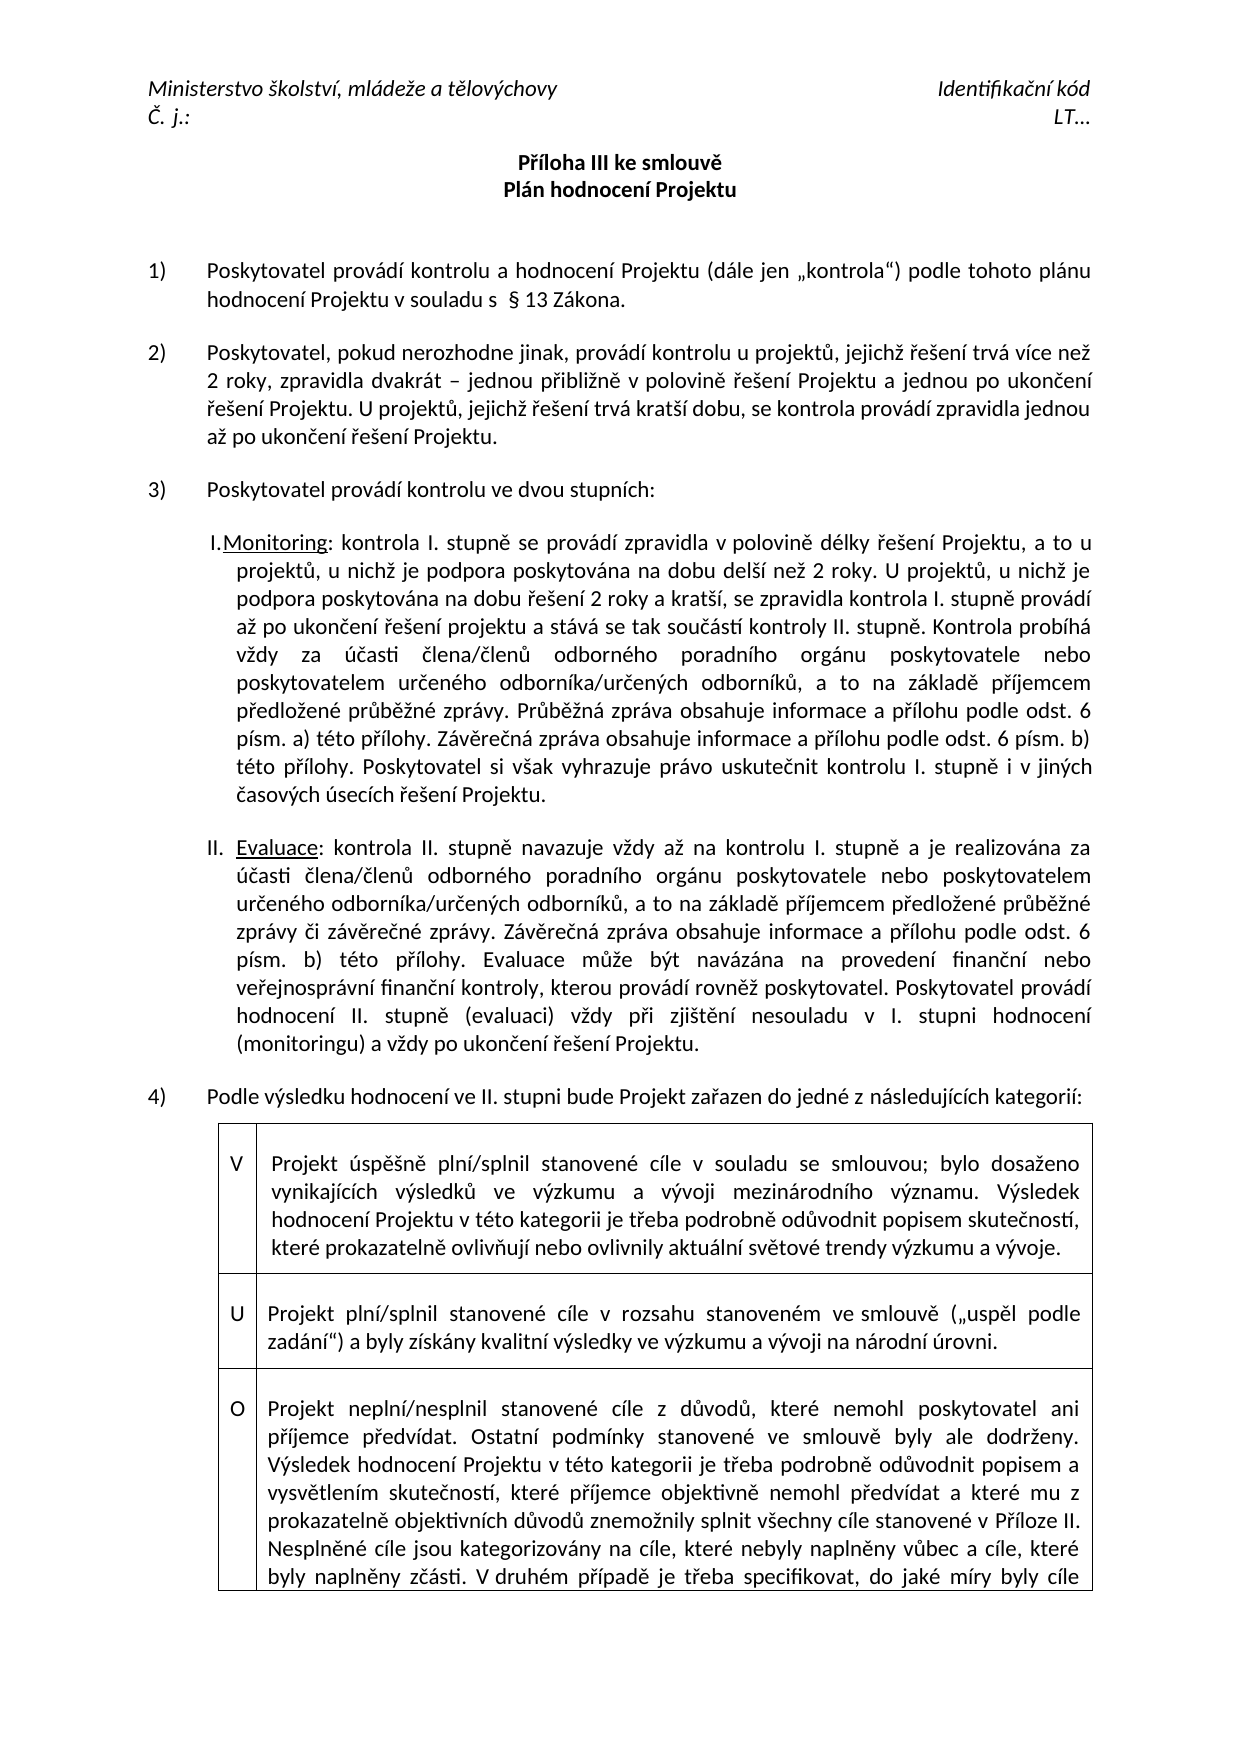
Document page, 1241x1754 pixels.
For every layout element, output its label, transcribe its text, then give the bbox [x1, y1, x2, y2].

text Příloha III ke smlouvě [148, 148, 1093, 176]
table_cell O [219, 1369, 256, 1590]
list Poskytovatel provádí kontrolu ve dvou stupních: [148, 475, 1093, 503]
table_header Projekt úspěšně plní/splnil stanovené cíle v souladu se smlouvou; bylo dosaženo vynikajících výsledků ve výzkumu a vývoji mezinárodního významu. Výsledek hodnocení Projektu v této kategorii je třeba podrobně odůvodnit popisem skutečností, které prokazatelně ovlivňují nebo ovlivnily aktuální světové trendy výzkumu a vývoje. [257, 1124, 1092, 1273]
list Poskytovatel provádí kontrolu a hodnocení Projektu (dále jen „kontrola“) podle tohoto plánu hodnocení Projektu v souladu s § 13 Zákona. [148, 257, 1093, 313]
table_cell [257, 1369, 1092, 1590]
text Plán hodnocení Projektu [148, 176, 1093, 204]
table_cell Projekt plní/splnil stanovené cíle v rozsahu stanoveném ve smlouvě („uspěl podle zadání“) a byly získány kvalitní výsledky ve výzkumu a vývoji na národní úrovni. [257, 1274, 1092, 1368]
table_cell U [219, 1274, 256, 1368]
list Monitoring: kontrola I. stupně se provádí zpravidla v polovině délky řešení Projektu, a to u projektů, u nichž je podpora poskytována na dobu delší než 2 roky. U projektů, u nichž je podpora poskytována na dobu řešení 2 roky a kratší, se zpravidla kontrola I. stupně provádí až po ukončení řešení projektu a stává se tak součástí kontroly II. stupně. Kontrola probíhá vždy za účasti člena/členů odborného poradního orgánu poskytovatele nebo poskytovatelem určeného odborníka/určených odborníků, a to na základě příjemcem předložené průběžné zprávy. Průběžná zpráva obsahuje informace a přílohu podle odst. 6 písm. a) této přílohy. Závěrečná zpráva obsahuje informace a přílohu podle odst. 6 písm. b) této přílohy. Poskytovatel si však vyhrazuje právo uskutečnit kontrolu I. stupně i v jiných časových úsecích řešení Projektu. [221, 528, 1093, 808]
list Poskytovatel, pokud nerozhodne jinak, provádí kontrolu u projektů, jejichž řešení trvá více než 2 roky, zpravidla dvakrát – jednou přibližně v polovině řešení Projektu a jednou po ukončení řešení Projektu. U projektů, jejichž řešení trvá kratší dobu, se kontrola provádí zpravidla jednou až po ukončení řešení Projektu. [148, 338, 1093, 450]
table_header V [219, 1124, 256, 1273]
list Podle výsledku hodnocení ve II. stupni bude Projekt zařazen do jedné z následujících kategorií: [148, 1082, 1093, 1110]
text II. Evaluace: kontrola II. stupně navazuje vždy až na kontrolu I. stupně a je realizována za účasti člena/členů odborného poradního orgánu poskytovatele nebo poskytovatelem určeného odborníka/určených odborníků, a to na základě příjemcem předložené průběžné zprávy či závěrečné zprávy. Závěrečná zpráva obsahuje informace a přílohu podle odst. 6 písm. b) této přílohy. Evaluace může být navázána na provedení finanční nebo veřejnosprávní finanční kontroly, kterou provádí rovněž poskytovatel. Poskytovatel provádí hodnocení II. stupně (evaluaci) vždy při zjištění nesouladu v I. stupni hodnocení (monitoringu) a vždy po ukončení řešení Projektu. [207, 833, 1093, 1057]
